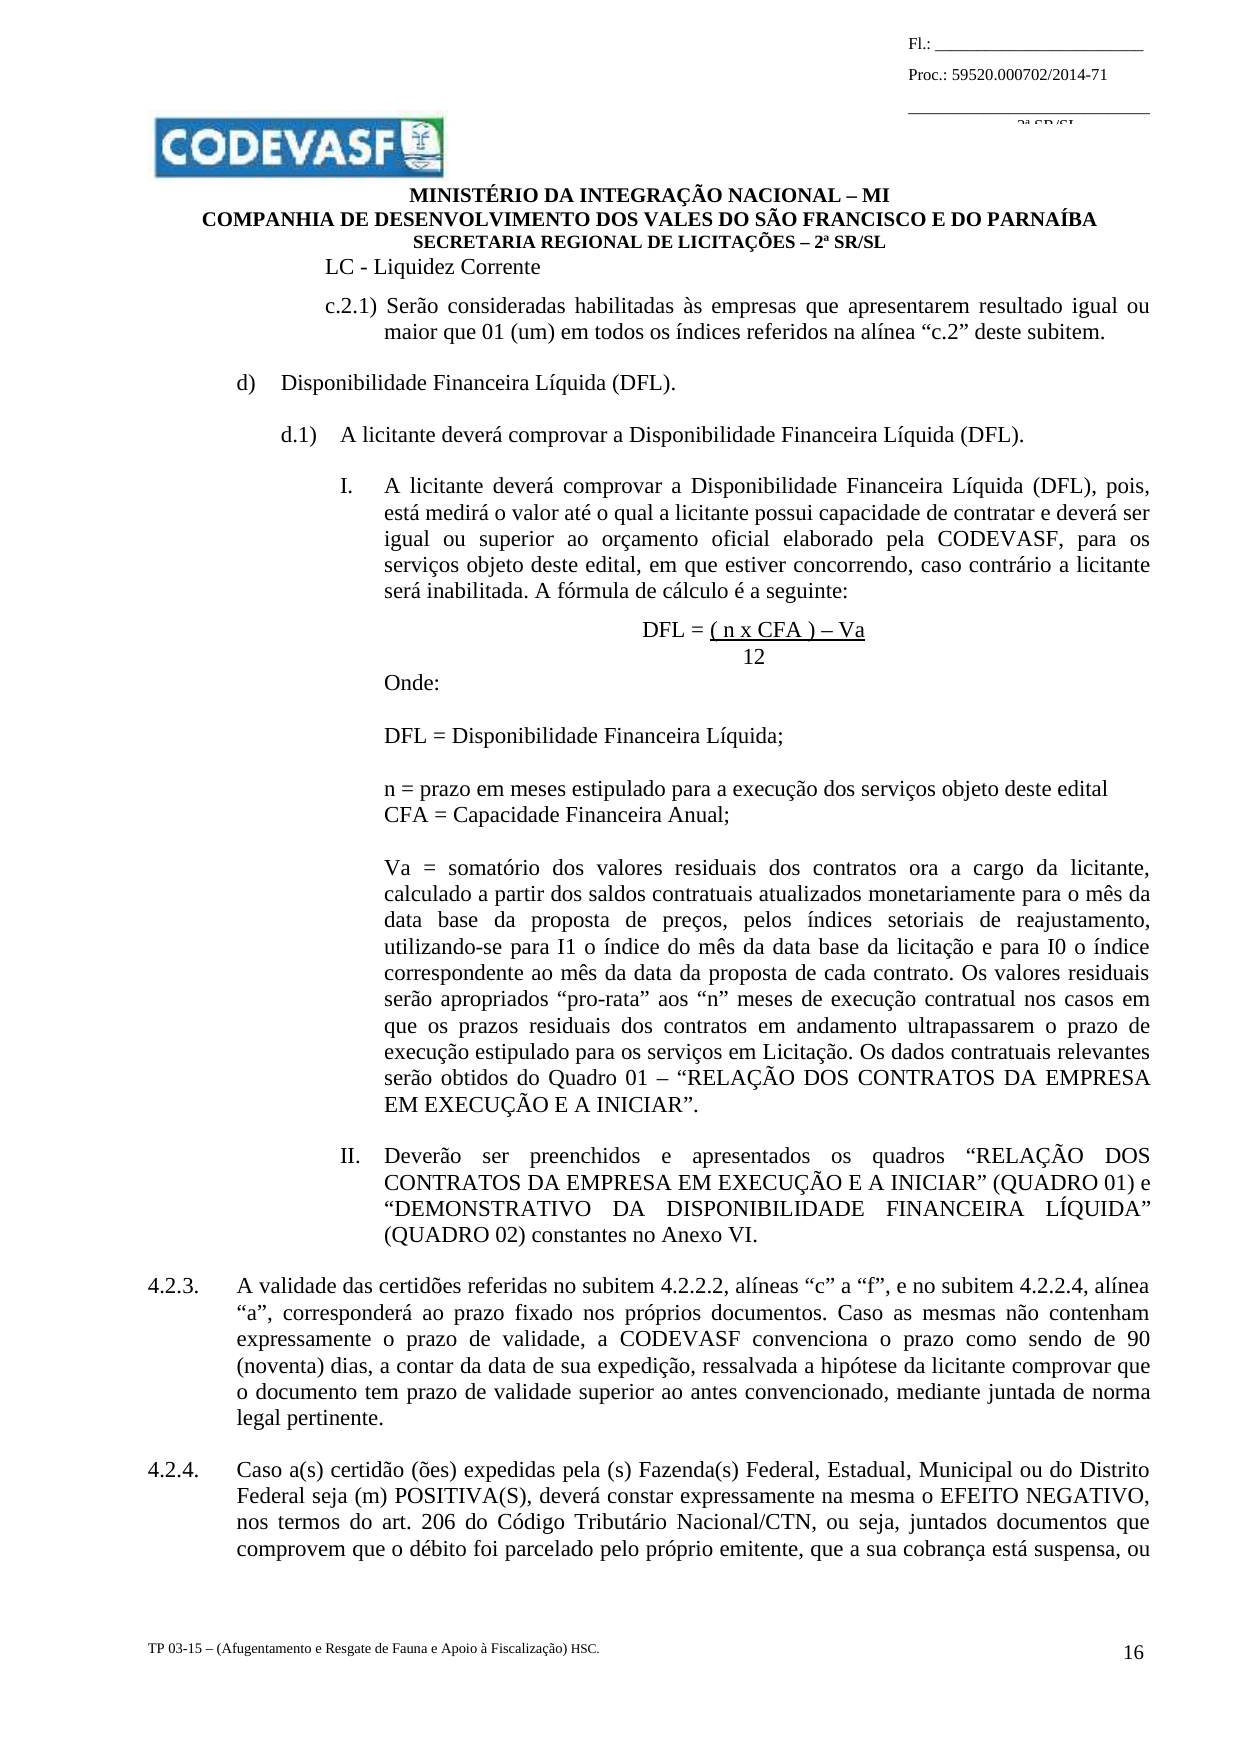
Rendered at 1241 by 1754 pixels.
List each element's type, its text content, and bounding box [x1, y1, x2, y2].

list Onde: [384, 669, 1152, 696]
list CFA = Capacidade Financeira Anual; [384, 801, 1152, 827]
list Deverão ser preenchidos e apresentados os quadros “RELAÇÃO DOS CONTRATOS DA EMPRESA EM EXECUÇÃO E A INICIAR” (QUADRO 01) e “DEMONSTRATIVO DA DISPONIBILIDADE FINANCEIRA LÍQUIDA” (QUADRO 02) constantes no Anexo VI. [340, 1142, 1152, 1248]
subtitle LC - Liquidez Corrente [325, 253, 1154, 279]
picture [147, 110, 449, 184]
list Disponibilidade Financeira Líquida (DFL). [236, 369, 1152, 396]
text d.1) A licitante deverá comprovar a Disponibilidade Financeira Líquida (DFL). [281, 421, 1152, 447]
list A licitante deverá comprovar a Disponibilidade Financeira Líquida (DFL), pois, está medirá o valor até o qual a licitante possui capacidade de contratar e deverá ser igual ou superior ao orçamento oficial elaborado pela CODEVASF, para os serviços objeto deste edital, em que estiver concorrendo, caso contrário a licitante será inabilitada. A fórmula de cálculo é a seguinte: [340, 472, 1152, 604]
text c.2.1) Serão consideradas habilitadas às empresas que apresentarem resultado igual ou maior que 01 (um) em todos os índices referidos na alínea “c.2” deste subitem. [325, 292, 1152, 344]
list A validade das certidões referidas no subitem 4.2.2.2, alíneas “c” a “f”, e no subitem 4.2.2.4, alínea “a”, corresponderá ao prazo fixado nos próprios documentos. Caso as mesmas não contenham expressamente o prazo de validade, a CODEVASF convenciona o prazo como sendo de 90 (noventa) dias, a contar da data de sua expedição, ressalvada a hipótese da licitante comprovar que o documento tem prazo de validade superior ao antes convencionado, mediante juntada de norma legal pertinente. [148, 1273, 1152, 1431]
list Va = somatório dos valores residuais dos contratos ora a cargo da licitante, calculado a partir dos saldos contratuais atualizados monetariamente para o mês da data base da proposta de preços, pelos índices setoriais de reajustamento, utilizando-se para I1 o índice do mês da data base da licitação e para I0 o índice correspondente ao mês da data da proposta de cada contrato. Os valores residuais serão apropriados “pro-rata” aos “n” meses de execução contratual nos casos em que os prazos residuais dos contratos em andamento ultrapassarem o prazo de execução estipulado para os serviços em Licitação. Os dados contratuais relevantes serão obtidos do Quadro 01 – “RELAÇÃO DOS CONTRATOS DA EMPRESA EM EXECUÇÃO E A INICIAR”. [384, 854, 1152, 1117]
list DFL = ( n x CFA ) – Va [356, 616, 1152, 643]
list n = prazo em meses estipulado para a execução dos serviços objeto deste edital [384, 774, 1152, 801]
list 12 [356, 643, 1152, 669]
list DFL = Disponibilidade Financeira Líquida; [384, 722, 1152, 748]
